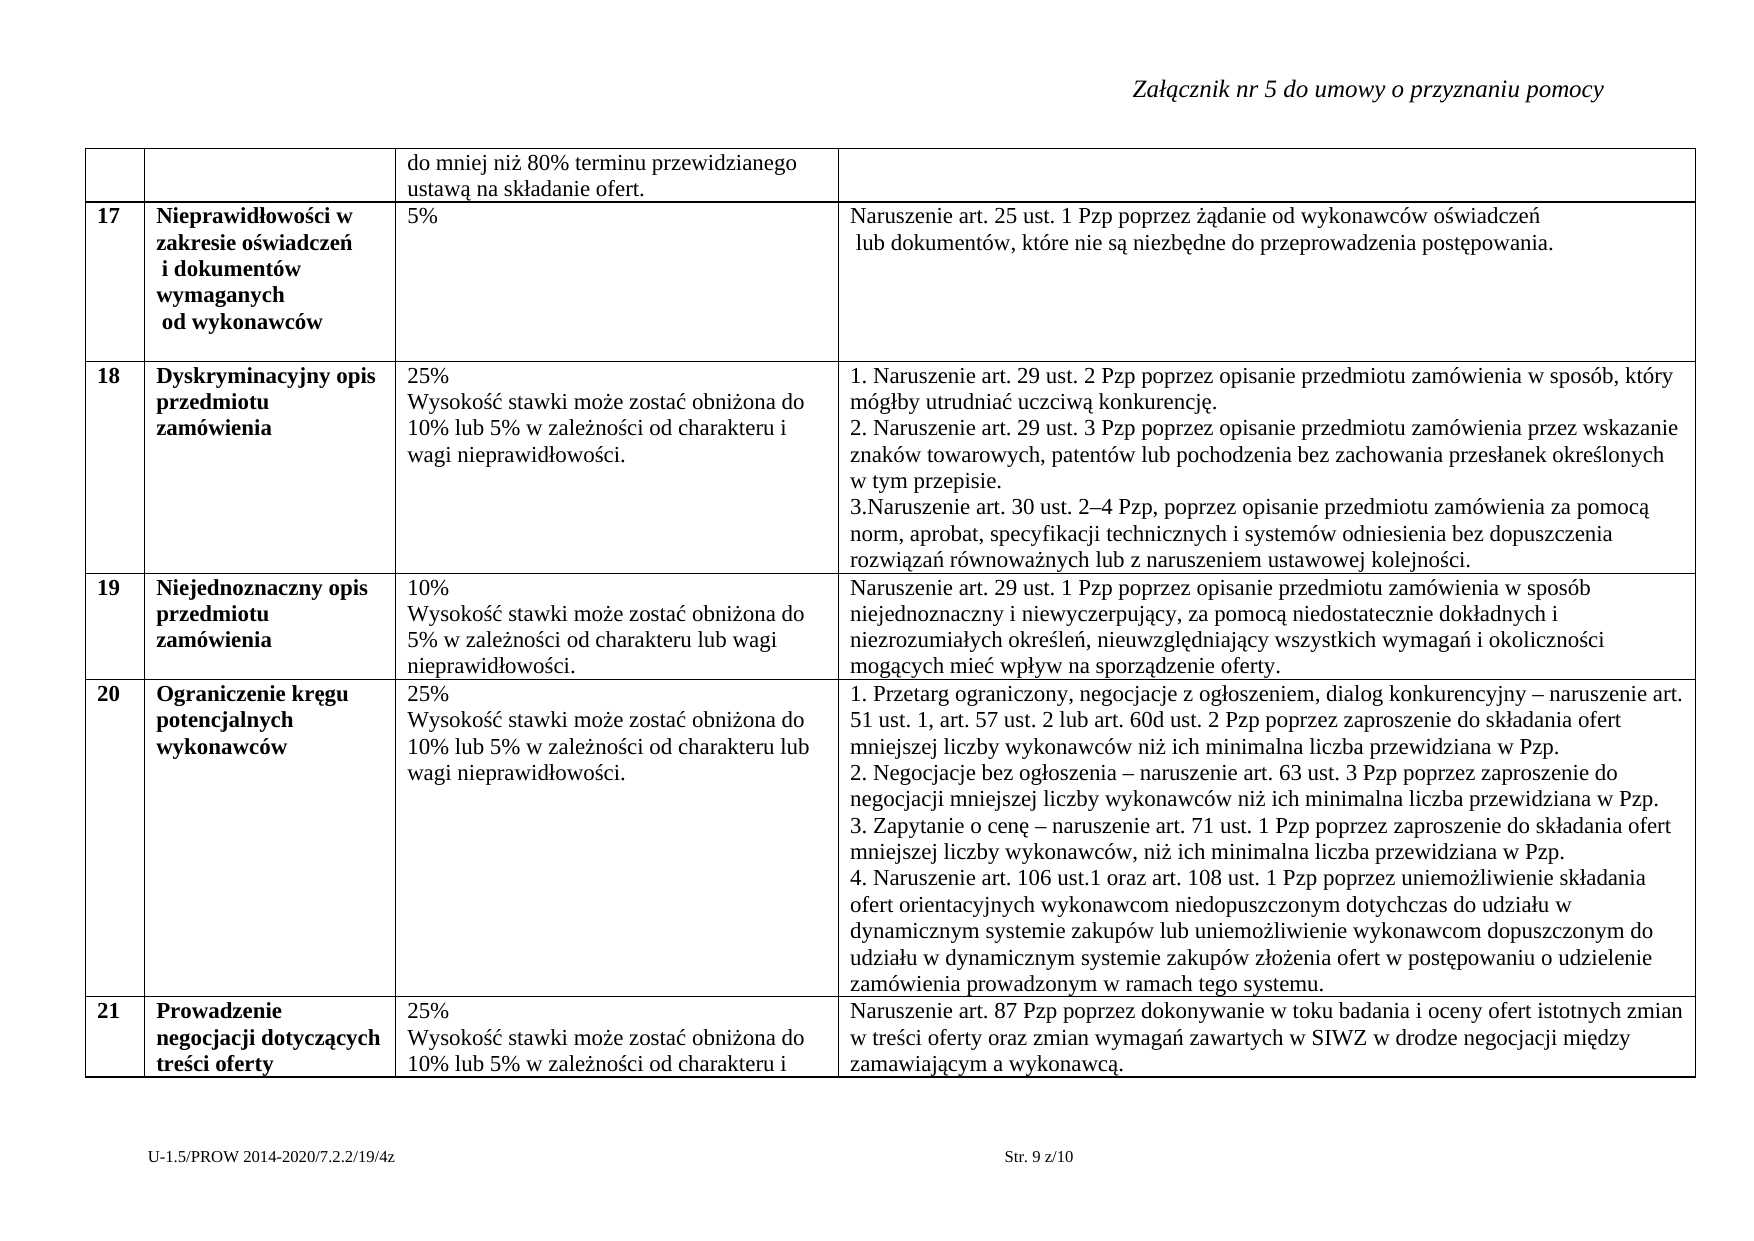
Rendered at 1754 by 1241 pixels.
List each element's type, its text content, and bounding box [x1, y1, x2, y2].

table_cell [145, 997, 395, 1076]
table_cell 18 [86, 362, 144, 572]
table_cell Naruszenie art. 25 ust. 1 Pzp poprzez żądanie od wykonawców oświadczeń lub dokumentów, które nie są niezbędne do przeprowadzenia postępowania. [839, 203, 1695, 361]
table_cell 10% Wysokość stawki może zostać obniżona do 5% w zależności od charakteru lub wagi nieprawidłowości. [396, 574, 838, 679]
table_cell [145, 149, 395, 201]
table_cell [396, 997, 838, 1076]
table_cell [839, 149, 1695, 201]
table_cell Dyskryminacyjny opis przedmiotu zamówienia [145, 362, 395, 572]
table_cell 21 [86, 997, 144, 1076]
table_cell Ograniczenie kręgu potencjalnych wykonawców [145, 680, 395, 996]
table_cell 1. Naruszenie art. 29 ust. 2 Pzp poprzez opisanie przedmiotu zamówienia w sposób, który mógłby utrudniać uczciwą konkurencję. 2. Naruszenie art. 29 ust. 3 Pzp poprzez opisanie przedmiotu zamówienia przez wskazanie znaków towarowych, patentów lub pochodzenia bez zachowania przesłanek określonych w tym przepisie. 3.Naruszenie art. 30 ust. 2–4 Pzp, poprzez opisanie przedmiotu zamówienia za pomocą norm, aprobat, specyfikacji technicznych i systemów odniesienia bez dopuszczenia rozwiązań równoważnych lub z naruszeniem ustawowej kolejności. [839, 362, 1695, 572]
table_cell 20 [86, 680, 144, 996]
table_cell Nieprawidłowości w zakresie oświadczeń i dokumentów wymaganych od wykonawców [145, 203, 395, 361]
table_cell 25% Wysokość stawki może zostać obniżona do 10% lub 5% w zależności od charakteru lub wagi nieprawidłowości. [396, 680, 838, 996]
table_cell 1. Przetarg ograniczony, negocjacje z ogłoszeniem, dialog konkurencyjny – naruszenie art. 51 ust. 1, art. 57 ust. 2 lub art. 60d ust. 2 Pzp poprzez zaproszenie do składania ofert mniejszej liczby wykonawców niż ich minimalna liczba przewidziana w Pzp. 2. Negocjacje bez ogłoszenia – naruszenie art. 63 ust. 3 Pzp poprzez zaproszenie do negocjacji mniejszej liczby wykonawców niż ich minimalna liczba przewidziana w Pzp. 3. Zapytanie o cenę – naruszenie art. 71 ust. 1 Pzp poprzez zaproszenie do składania ofert mniejszej liczby wykonawców, niż ich minimalna liczba przewidziana w Pzp. 4. Naruszenie art. 106 ust.1 oraz art. 108 ust. 1 Pzp poprzez uniemożliwienie składania ofert orientacyjnych wykonawcom niedopuszczonym dotychczas do udziału w dynamicznym systemie zakupów lub uniemożliwienie wykonawcom dopuszczonym do udziału w dynamicznym systemie zakupów złożenia ofert w postępowaniu o udzielenie zamówienia prowadzonym w ramach tego systemu. [839, 680, 1695, 996]
table_cell Naruszenie art. 29 ust. 1 Pzp poprzez opisanie przedmiotu zamówienia w sposób niejednoznaczny i niewyczerpujący, za pomocą niedostatecznie dokładnych i niezrozumiałych określeń, nieuwzględniający wszystkich wymagań i okoliczności mogących mieć wpływ na sporządzenie oferty. [839, 574, 1695, 679]
table_cell Niejednoznaczny opis przedmiotu zamówienia [145, 574, 395, 679]
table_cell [839, 997, 1695, 1076]
table_cell 19 [86, 574, 144, 679]
table_cell 5% [396, 203, 838, 361]
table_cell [396, 149, 838, 201]
table_cell 16 [86, 149, 144, 201]
table_cell 25% Wysokość stawki może zostać obniżona do 10% lub 5% w zależności od charakteru i wagi nieprawidłowości. [396, 362, 838, 572]
table_cell 17 [86, 203, 144, 361]
